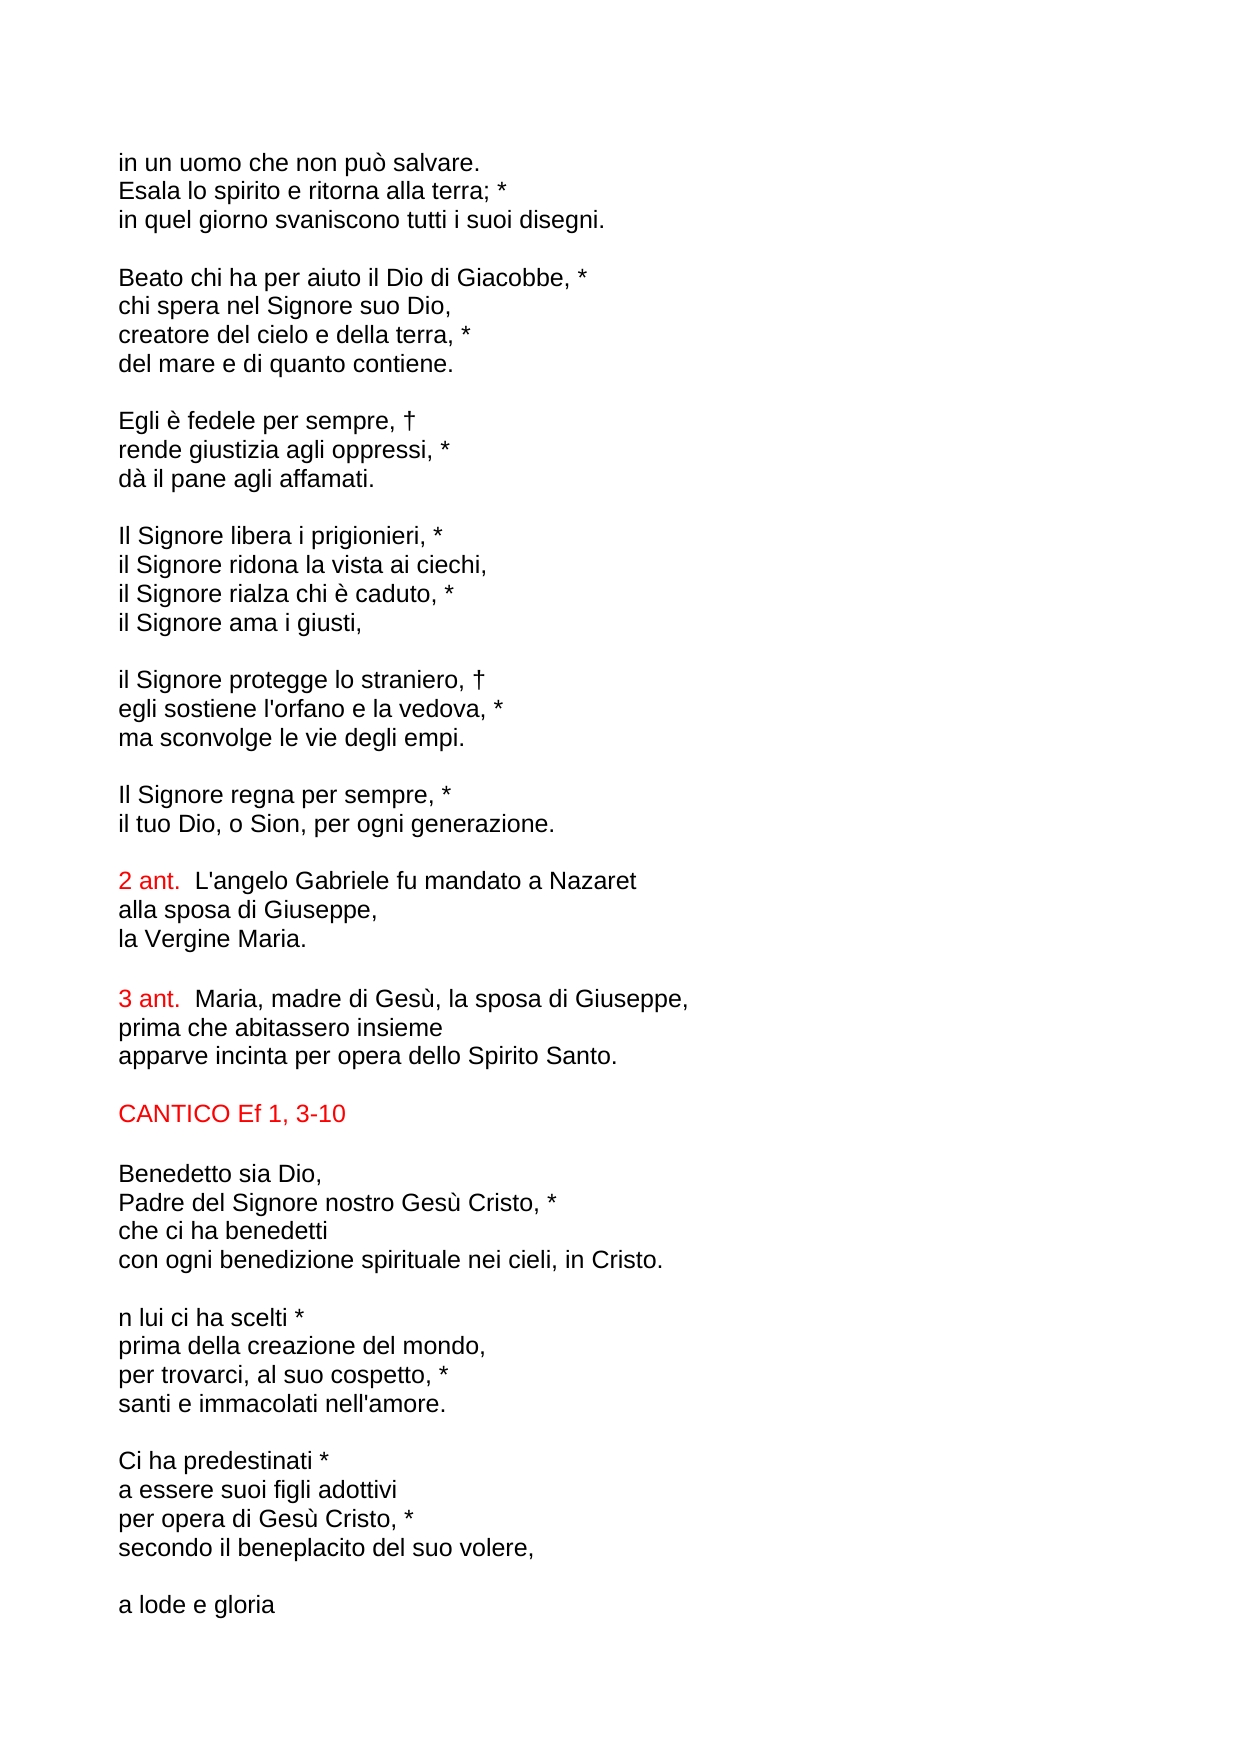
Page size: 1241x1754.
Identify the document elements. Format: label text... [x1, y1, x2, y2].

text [118, 148, 1122, 984]
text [118, 1159, 1122, 1619]
text 3 ant. Maria, madre di Gesù, la sposa di Giuseppe, prima che abitassero insieme apparve incinta per opera dello Spirito Santo. CANTICO Ef 1, 3-10 [118, 984, 1122, 1159]
